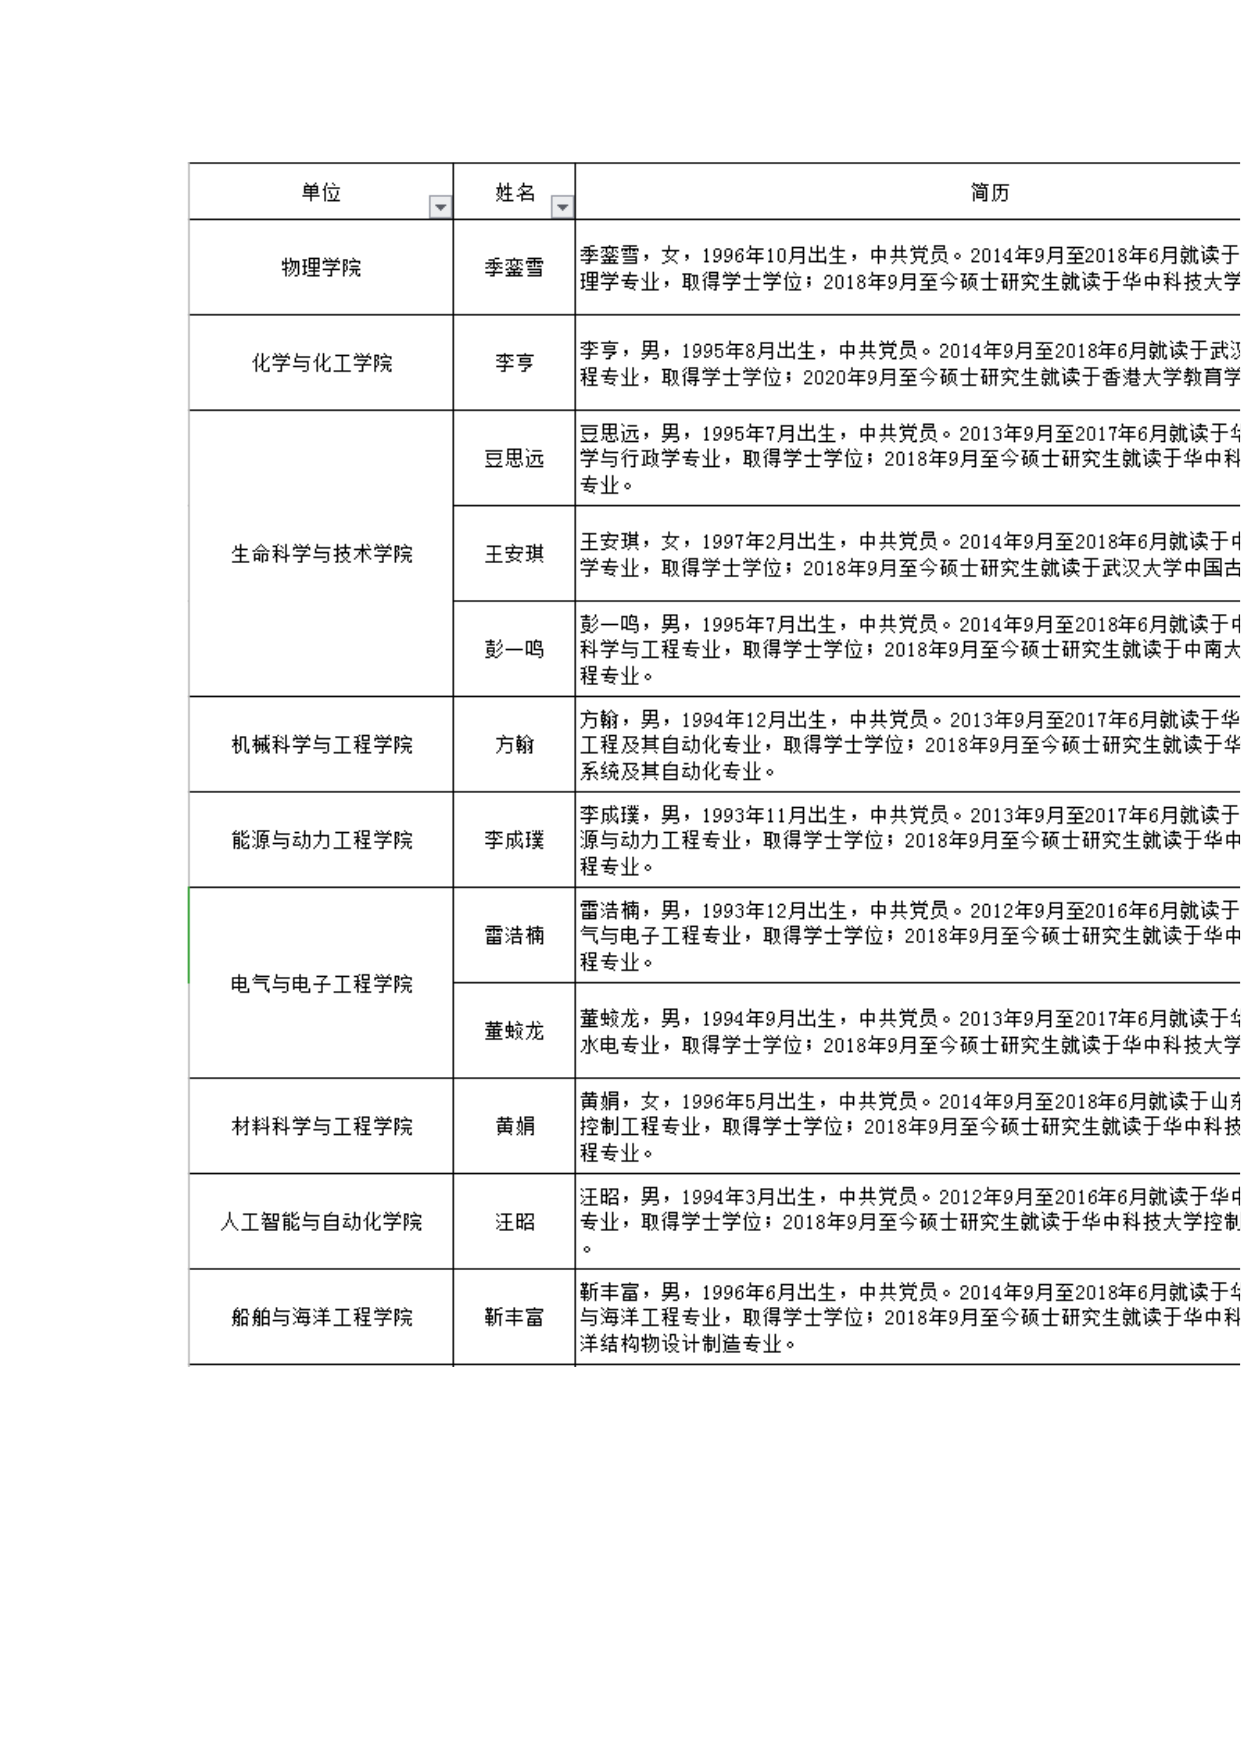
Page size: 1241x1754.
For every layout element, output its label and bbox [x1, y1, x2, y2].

picture [187, 162, 1241, 1367]
